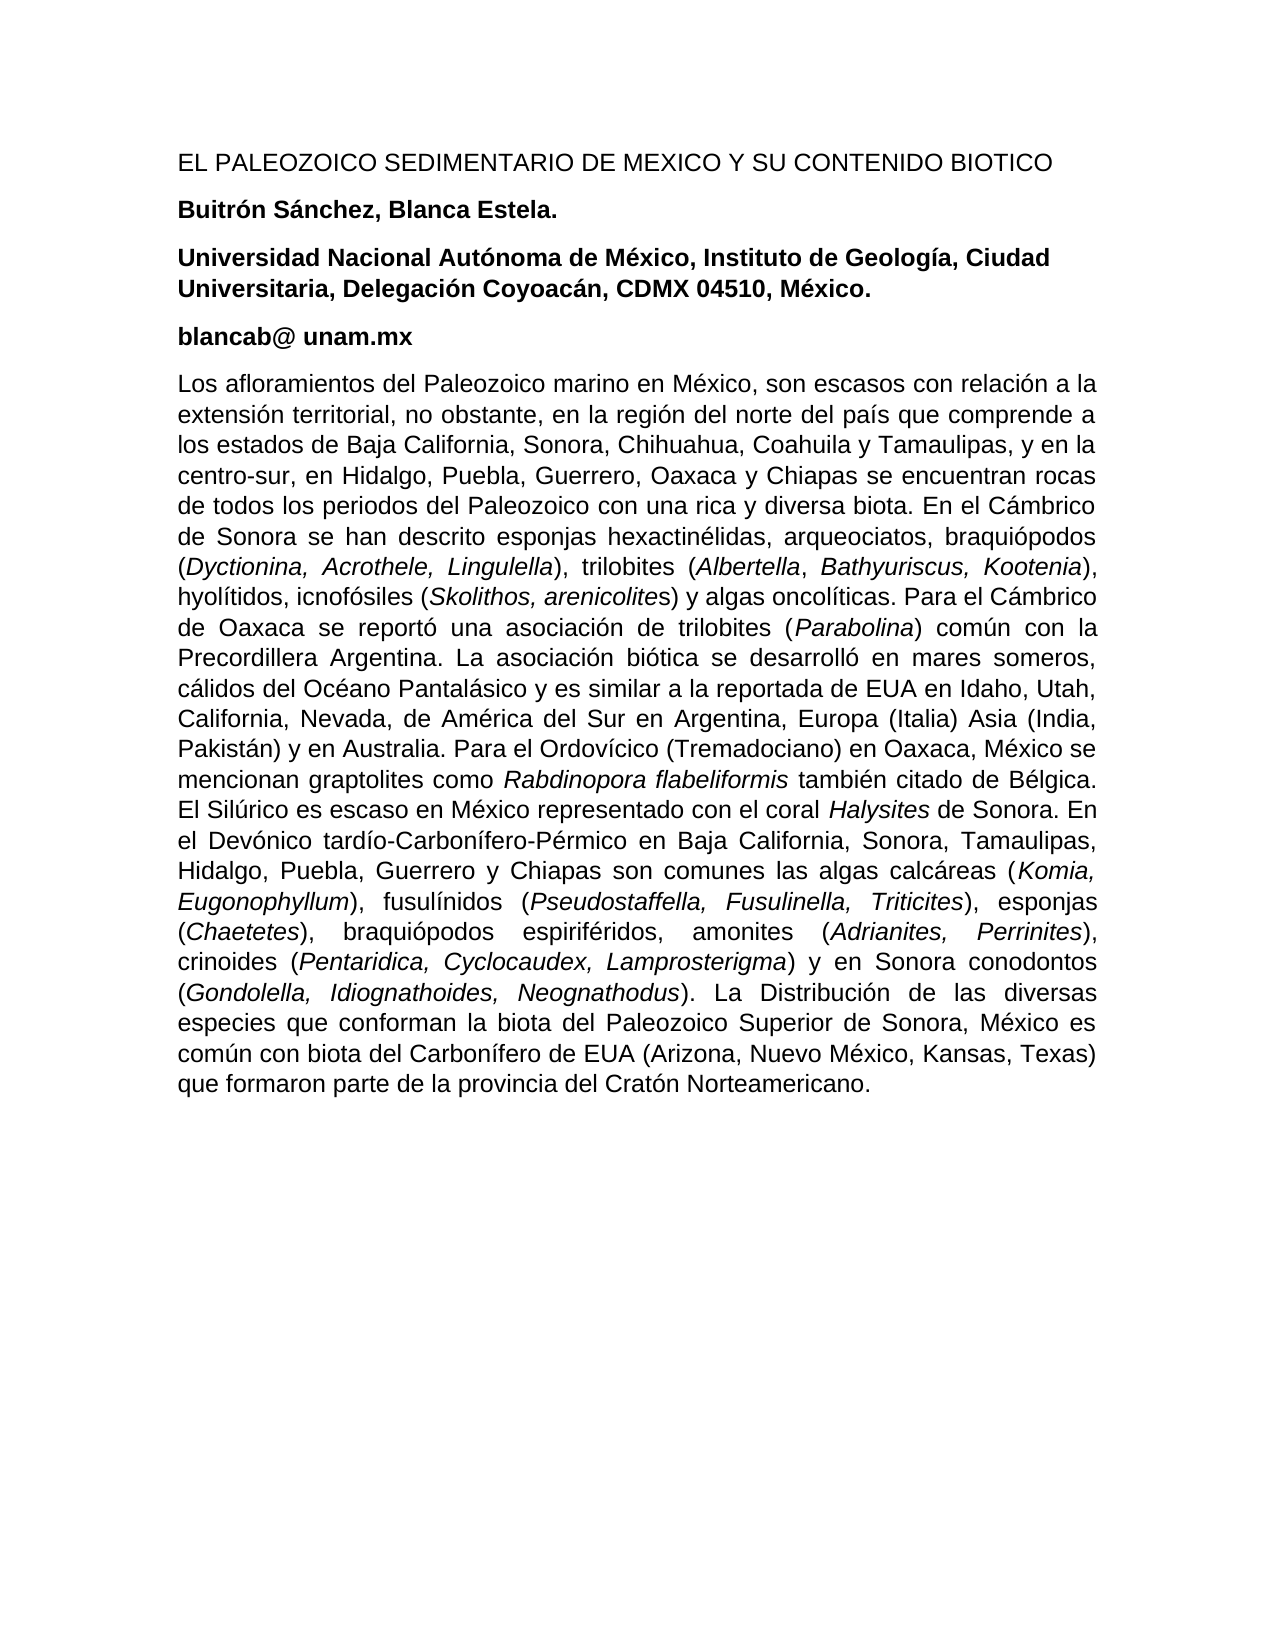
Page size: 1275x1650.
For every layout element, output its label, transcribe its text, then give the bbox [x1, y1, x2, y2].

text Los afloramientos del Paleozoico marino en México, son escasos con relación a la extensión territorial, no obstante, en la región del norte del país que comprende a los estados de Baja California, Sonora, Chihuahua, Coahuila y Tamaulipas, y en la centro-sur, en Hidalgo, Puebla, Guerrero, Oaxaca y Chiapas se encuentran rocas de todos los periodos del Paleozoico con una rica y diversa biota. En el Cámbrico de Sonora se han descrito esponjas hexactinélidas, arqueociatos, braquiópodos (Dyctionina, Acrothele, Lingulella), trilobites (Albertella, Bathyuriscus, Kootenia), hyolítidos, icnofósiles (Skolithos, arenicolites) y algas oncolíticas. Para el Cámbrico de Oaxaca se reportó una asociación de trilobites (Parabolina) común con la Precordillera Argentina. La asociación biótica se desarrolló en mares someros, cálidos del Océano Pantalásico y es similar a la reportada de EUA en Idaho, Utah, California, Nevada, de América del Sur en Argentina, Europa (Italia) Asia (India, Pakistán) y en Australia. Para el Ordovícico (Tremadociano) en Oaxaca, México se mencionan graptolites como Rabdinopora flabeliformis también citado de Bélgica. El Silúrico es escaso en México representado con el coral Halysites de Sonora. En el Devónico tardío-Carbonífero-Pérmico en Baja California, Sonora, Tamaulipas, Hidalgo, Puebla, Guerrero y Chiapas son comunes las algas calcáreas (Komia, Eugonophyllum), fusulínidos (Pseudostaffella, Fusulinella, Triticites), esponjas (Chaetetes), braquiópodos espiriféridos, amonites (Adrianites, Perrinites), crinoides (Pentaridica, Cyclocaudex, Lamprosterigma) y en Sonora conodontos (Gondolella, Idiognathoides, Neognathodus). La Distribución de las diversas especies que conforman la biota del Paleozoico Superior de Sonora, México es común con biota del Carbonífero de EUA (Arizona, Nuevo México, Kansas, Texas) que formaron parte de la provincia del Cratón Norteamericano. [177, 369, 1098, 1098]
text Buitrón Sánchez, Blanca Estela. [177, 195, 1098, 224]
text Universidad Nacional Autónoma de México, Instituto de Geología, Ciudad Universitaria, Delegación Coyoacán, CDMX 04510, México. [177, 243, 1098, 303]
text EL PALEOZOICO SEDIMENTARIO DE MEXICO Y SU CONTENIDO BIOTICO [177, 148, 1098, 176]
text blancab@ unam.mx [177, 322, 1098, 351]
